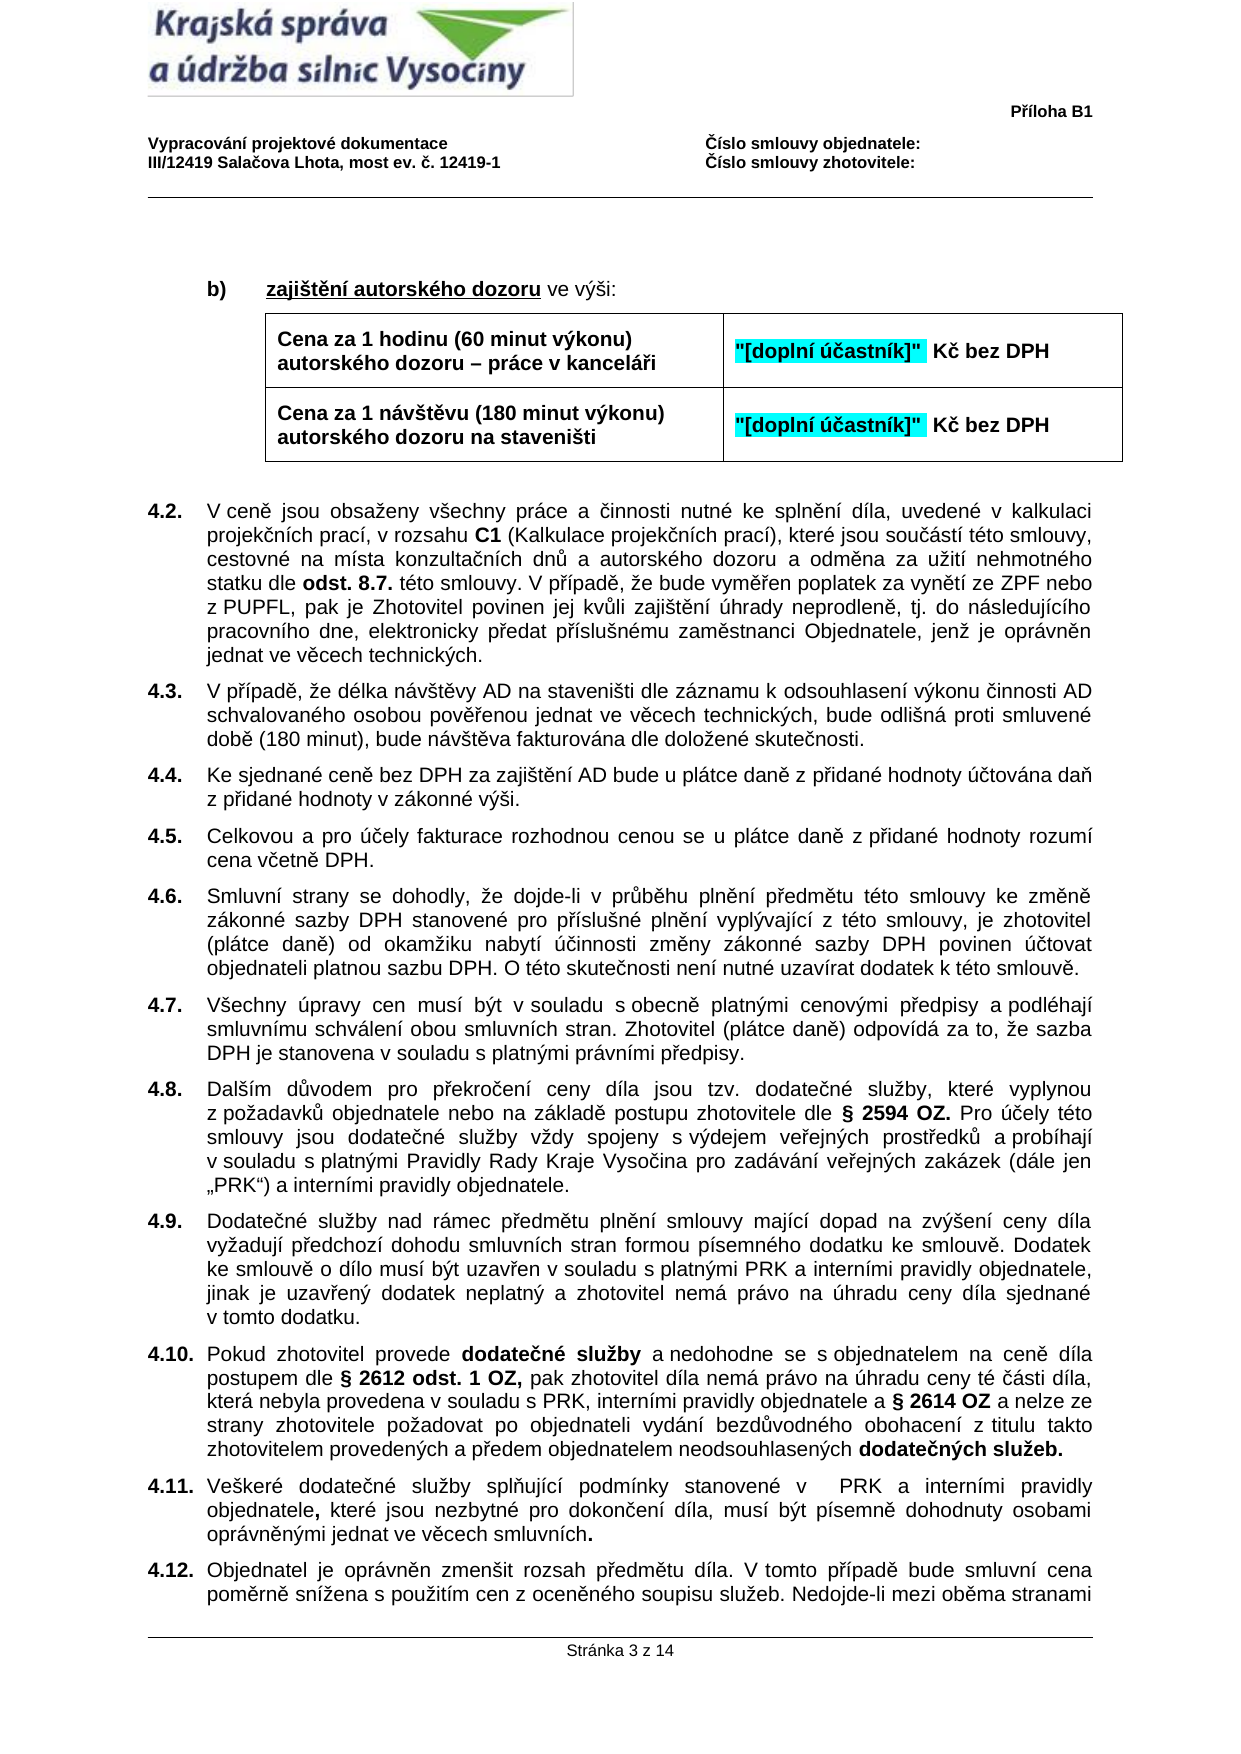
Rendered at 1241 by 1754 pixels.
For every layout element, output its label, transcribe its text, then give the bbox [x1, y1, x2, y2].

list Dodatečné služby nad rámec předmětu plnění smlouvy mající dopad na zvýšení ceny díla vyžadují předchozí dohodu smluvních stran formou písemného dodatku ke smlouvě. Dodatek ke smlouvě o dílo musí být uzavřen v souladu s platnými PRK a interními pravidly objednatele, jinak je uzavřený dodatek neplatný a zhotovitel nemá právo na úhradu ceny díla sjednané v tomto dodatku. [148, 1209, 1093, 1329]
picture [147, 2, 574, 98]
list V případě, že délka návštěvy AD na staveništi dle záznamu k odsouhlasení výkonu činnosti AD schvalovaného osobou pověřenou jednat ve věcech technických, bude odlišná proti smluvené době (180 minut), bude návštěva fakturována dle doložené skutečnosti. [148, 679, 1093, 751]
table_cell Kč bez DPH [724, 388, 1122, 461]
table_cell Cena za 1 návštěvu (180 minut výkonu) autorského dozoru na staveništi [266, 388, 723, 461]
table_header Cena za 1 hodinu (60 minut výkonu) autorského dozoru – práce v kanceláři [266, 314, 723, 387]
list Dalším důvodem pro překročení ceny díla jsou tzv. dodatečné služby, které vyplynou z požadavků objednatele nebo na základě postupu zhotovitele dle § 2594 OZ. Pro účely této smlouvy jsou dodatečné služby vždy spojeny s výdejem veřejných prostředků a probíhají v souladu s platnými Pravidly Rady Kraje Vysočina pro zadávání veřejných zakázek (dále jen „PRK“) a interními pravidly objednatele. [148, 1077, 1093, 1197]
list Celkovou a pro účely fakturace rozhodnou cenou se u plátce daně z přidané hodnoty rozumí cena včetně DPH. [148, 824, 1093, 872]
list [148, 1558, 1093, 1606]
list Veškeré dodatečné služby splňující podmínky stanovené v PRK a interními pravidly objednatele, které jsou nezbytné pro dokončení díla, musí být písemně dohodnuty osobami oprávněnými jednat ve věcech smluvních. [148, 1474, 1093, 1546]
list zajištění autorského dozoru ve výši: [207, 277, 1093, 301]
table_header Kč bez DPH [724, 314, 1122, 387]
list Pokud zhotovitel provede dodatečné služby a nedohodne se s objednatelem na ceně díla postupem dle § 2612 odst. 1 OZ, pak zhotovitel díla nemá právo na úhradu ceny té části díla, která nebyla provedena v souladu s PRK, interními pravidly objednatele a § 2614 OZ a nelze ze strany zhotovitele požadovat po objednateli vydání bezdůvodného obohacení z titulu takto zhotovitelem provedených a předem objednatelem neodsouhlasených dodatečných služeb. [148, 1341, 1093, 1461]
list Všechny úpravy cen musí být v souladu s obecně platnými cenovými předpisy a podléhají smluvnímu schválení obou smluvních stran. Zhotovitel (plátce daně) odpovídá za to, že sazba DPH je stanovena v souladu s platnými právními předpisy. [148, 992, 1093, 1064]
list Ke sjednané ceně bez DPH za zajištění AD bude u plátce daně z přidané hodnoty účtována daň z přidané hodnoty v zákonné výši. [148, 763, 1093, 811]
list V ceně jsou obsaženy všechny práce a činnosti nutné ke splnění díla, uvedené v kalkulaci projekčních prací, v rozsahu C1 (Kalkulace projekčních prací), které jsou součástí této smlouvy, cestovné na místa konzultačních dnů a autorského dozoru a odměna za užití nehmotného statku dle odst. 8.7. této smlouvy. V případě, že bude vyměřen poplatek za vynětí ze ZPF nebo z PUPFL, pak je Zhotovitel povinen jej kvůli zajištění úhrady neprodleně, tj. do následujícího pracovního dne, elektronicky předat příslušnému zaměstnanci Objednatele, jenž je oprávněn jednat ve věcech technických. [148, 499, 1093, 666]
list Smluvní strany se dohodly, že dojde-li v průběhu plnění předmětu této smlouvy ke změně zákonné sazby DPH stanovené pro příslušné plnění vyplývající z této smlouvy, je zhotovitel (plátce daně) od okamžiku nabytí účinnosti změny zákonné sazby DPH povinen účtovat objednateli platnou sazbu DPH. O této skutečnosti není nutné uzavírat dodatek k této smlouvě. [148, 884, 1093, 980]
